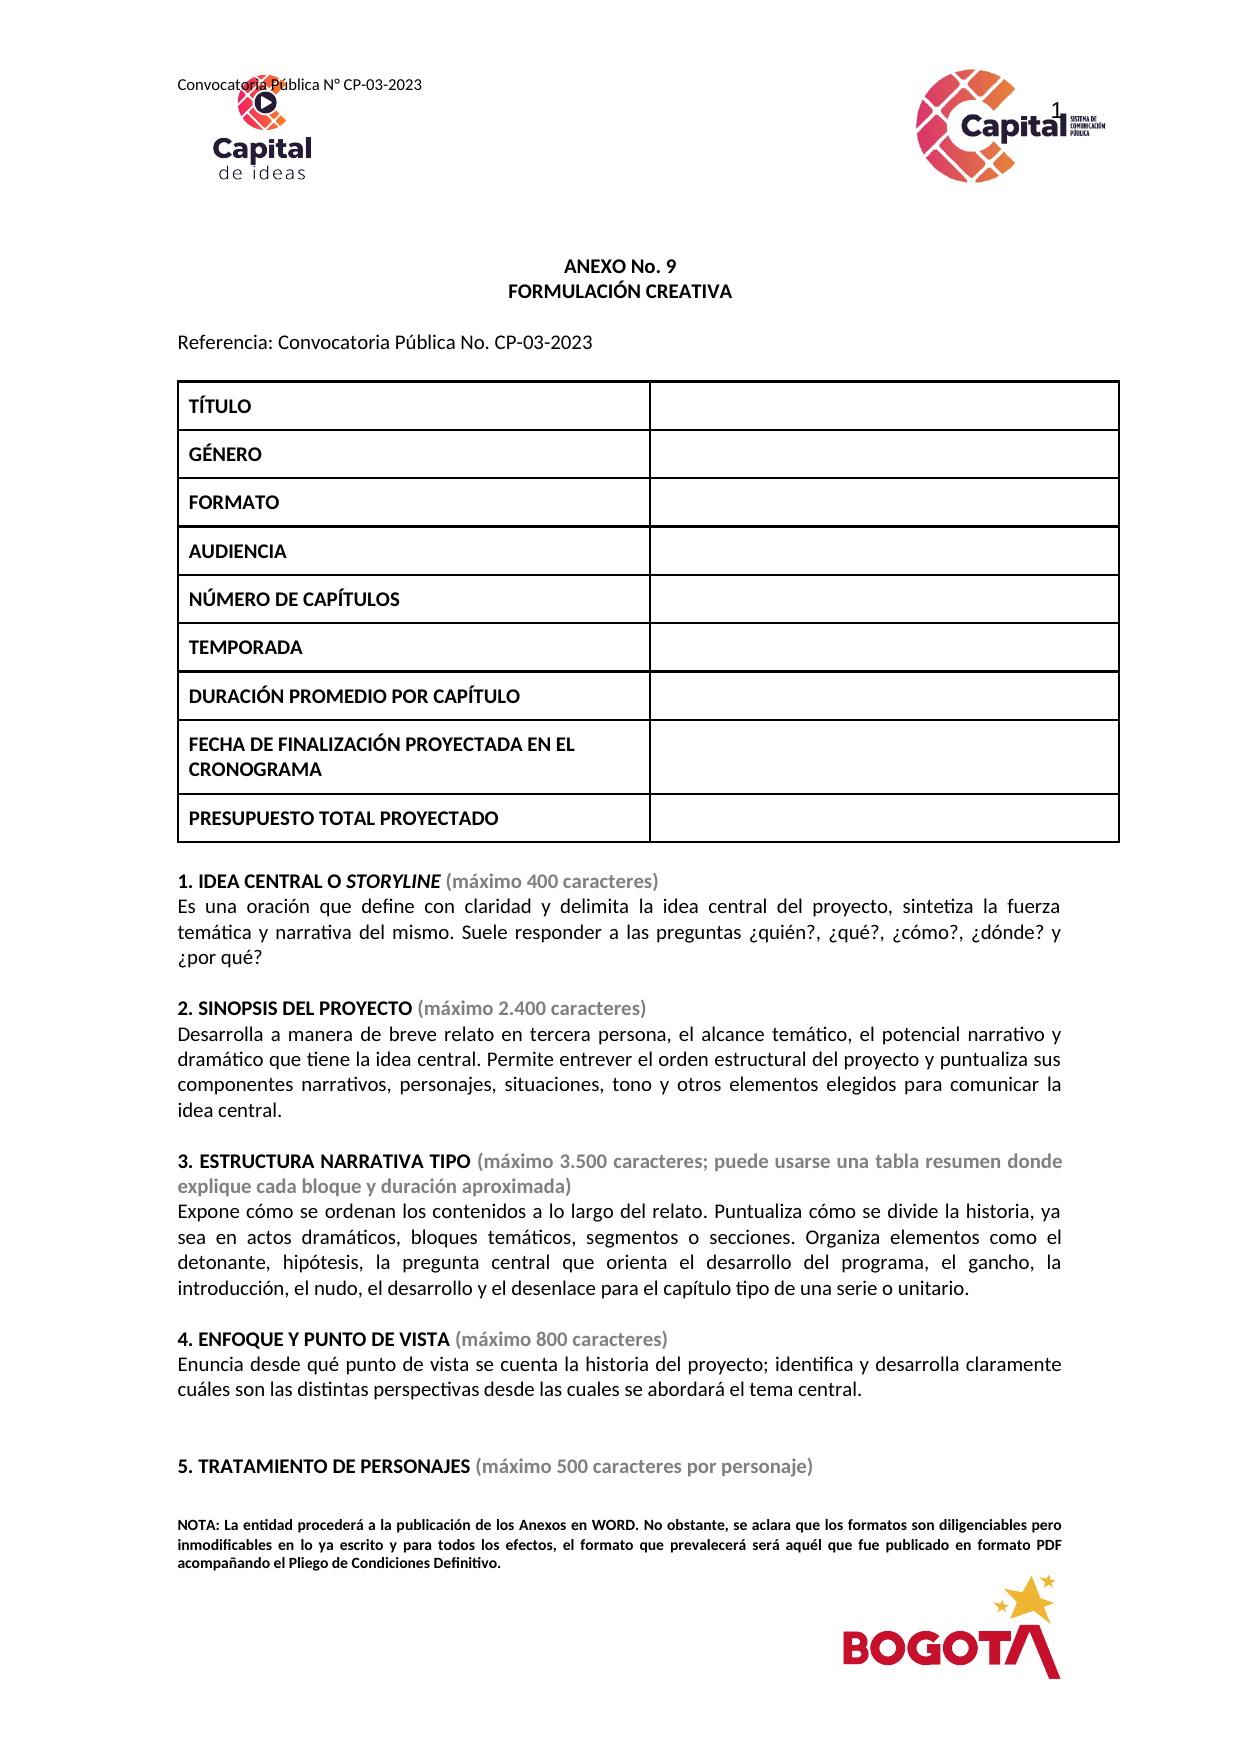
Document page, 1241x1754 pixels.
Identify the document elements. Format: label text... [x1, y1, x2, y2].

text 5. TRATAMIENTO DE PERSONAJES (máximo 500 caracteres por personaje) [177, 1453, 1063, 1478]
table_cell [651, 528, 1118, 574]
table_cell [651, 673, 1118, 719]
table_cell TEMPORADA [179, 624, 649, 670]
table_cell DURACIÓN PROMEDIO POR CAPÍTULO [179, 673, 649, 719]
table_cell [651, 576, 1118, 622]
table_cell [651, 721, 1118, 792]
table_cell GÉNERO [179, 431, 649, 477]
picture [885, 56, 1118, 202]
table_cell [651, 431, 1118, 477]
table_header [651, 383, 1118, 429]
text 1. IDEA CENTRAL O STORYLINE (máximo 400 caracteres) [177, 868, 1063, 894]
text Desarrolla a manera de breve relato en tercera persona, el alcance temático, el potencial narrativo y dramático que tiene la idea central. Permite entrever el orden estructural del proyecto y puntualiza sus componentes narrativos, personajes, situaciones, tono y otros elementos elegidos para comunicar la idea central. [177, 1021, 1063, 1122]
text ANEXO No. 9 [177, 253, 1063, 279]
table_cell FECHA DE FINALIZACIÓN PROYECTADA EN EL CRONOGRAMA [179, 721, 649, 792]
table_header TÍTULO [179, 383, 649, 429]
text 2. SINOPSIS DEL PROYECTO (máximo 2.400 caracteres) [177, 995, 1063, 1021]
table_cell PRESUPUESTO TOTAL PROYECTADO [179, 795, 649, 841]
text Es una oración que define con claridad y delimita la idea central del proyecto, sintetiza la fuerza temática y narrativa del mismo. Suele responder a las preguntas ¿quién?, ¿qué?, ¿cómo?, ¿dónde? y ¿por qué? [177, 894, 1063, 970]
text 3. ESTRUCTURA NARRATIVA TIPO (máximo 3.500 caracteres; puede usarse una tabla resumen donde explique cada bloque y duración aproximada) [177, 1148, 1063, 1199]
text 4. ENFOQUE Y PUNTO DE VISTA (máximo 800 caracteres) [177, 1326, 1063, 1351]
text FORMULACIÓN CREATIVA [177, 279, 1063, 304]
text Enuncia desde qué punto de vista se cuenta la historia del proyecto; identifica y desarrolla claramente cuáles son las distintas perspectivas desde las cuales se abordará el tema central. [177, 1351, 1063, 1402]
table_cell AUDIENCIA [179, 528, 649, 574]
picture [177, 45, 347, 214]
table_cell NÚMERO DE CAPÍTULOS [179, 576, 649, 622]
table_cell [651, 795, 1118, 841]
text Referencia: Convocatoria Pública No. CP-03-2023 [177, 329, 1063, 355]
text Expone cómo se ordenan los contenidos a lo largo del relato. Puntualiza cómo se divide la historia, ya sea en actos dramáticos, bloques temáticos, segmentos o secciones. Organiza elementos como el detonante, hipótesis, la pregunta central que orienta el desarrollo del programa, el gancho, la introducción, el nudo, el desarrollo y el desenlace para el capítulo tipo de una serie o unitario. [177, 1199, 1063, 1300]
table_cell [651, 479, 1118, 525]
picture [840, 1572, 1064, 1681]
table_cell [651, 624, 1118, 670]
table_cell FORMATO [179, 479, 649, 525]
